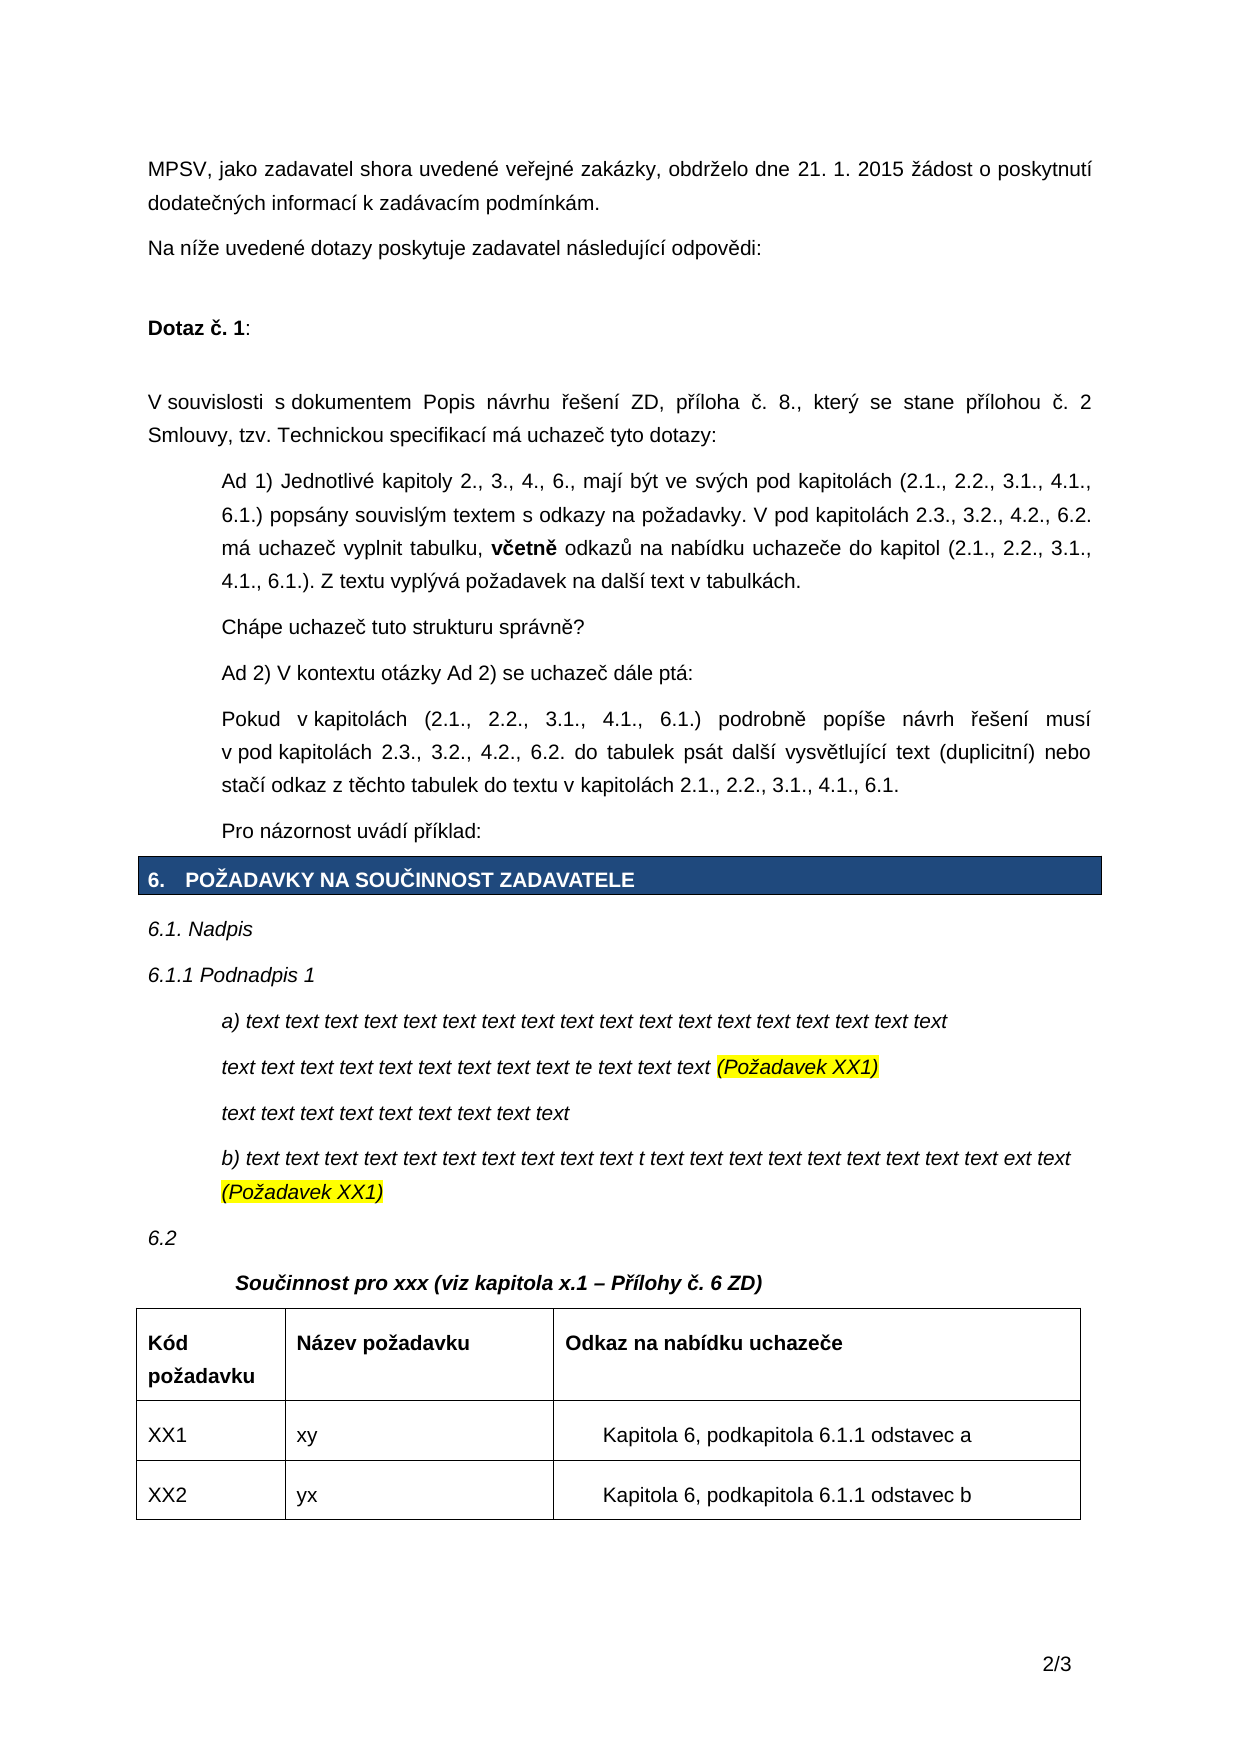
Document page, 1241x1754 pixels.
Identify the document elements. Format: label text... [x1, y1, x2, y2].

table_header Kód požadavku [137, 1309, 285, 1400]
text MPSV, jako zadavatel shora uvedené veřejné zakázky, obdrželo dne 21. 1. 2015 žádost o poskytnutí dodatečných informací k zadávacím podmínkám. [148, 148, 1093, 214]
subtitle Součinnost pro xxx (viz kapitola x.1 – Přílohy č. 6 ZD) [235, 1262, 1093, 1295]
table_header Název požadavku [286, 1309, 553, 1400]
text Na níže uvedené dotazy poskytuje zadavatel následující odpovědi: [148, 227, 1093, 260]
text text text text text text text text text text te text text text (Požadavek XX1) [148, 1045, 1093, 1078]
text Ad 1) Jednotlivé kapitoly 2., 3., 4., 6., mají být ve svých pod kapitolách (2.1., 2.2., 3.1., 4.1., 6.1.) popsány souvislým textem s odkazy na požadavky. V pod kapitolách 2.3., 3.2., 4.2., 6.2. má uchazeč vyplnit tabulku, včetně odkazů na nabídku uchazeče do kapitol (2.1., 2.2., 3.1., 4.1., 6.1.). Z textu vyplývá požadavek na další text v tabulkách. [221, 460, 1093, 593]
text 6.2 [148, 1216, 1093, 1249]
text Ad 2) V kontextu otázky Ad 2) se uchazeč dále ptá: [221, 651, 1093, 685]
text Pro názornost uvádí příklad: [221, 810, 1093, 843]
text Dotaz č. 1: [148, 306, 1093, 339]
table_cell XX1 [137, 1401, 285, 1460]
text V souvislosti s dokumentem Popis návrhu řešení ZD, příloha č. 8., který se stane přílohou č. 2 Smlouvy, tzv. Technickou specifikací má uchazeč tyto dotazy: [148, 381, 1093, 447]
text 6.1. Nadpis [148, 908, 1093, 941]
text b) text text text text text text text text text text t text text text text text text text text text ext text (Požadavek XX1) [221, 1137, 1093, 1203]
table_header Odkaz na nabídku uchazeče [554, 1309, 1080, 1400]
text a) text text text text text text text text text text text text text text text text text text [148, 999, 1093, 1033]
table_cell yx [286, 1461, 553, 1519]
table_cell Kapitola 6, podkapitola 6.1.1 odstavec a [554, 1401, 1080, 1460]
subtitle Požadavky na součinnost zadavatele [139, 857, 1101, 894]
text text text text text text text text text text [148, 1091, 1093, 1124]
text Pokud v kapitolách (2.1., 2.2., 3.1., 4.1., 6.1.) podrobně popíše návrh řešení musí v pod kapitolách 2.3., 3.2., 4.2., 6.2. do tabulek psát další vysvětlující text (duplicitní) nebo stačí odkaz z těchto tabulek do textu v kapitolách 2.1., 2.2., 3.1., 4.1., 6.1. [221, 697, 1093, 797]
table_cell Kapitola 6, podkapitola 6.1.1 odstavec b [554, 1461, 1080, 1519]
table_cell xy [286, 1401, 553, 1460]
text 6.1.1 Podnadpis 1 [148, 953, 1093, 987]
table_cell XX2 [137, 1461, 285, 1519]
text Chápe uchazeč tuto strukturu správně? [221, 606, 1093, 639]
